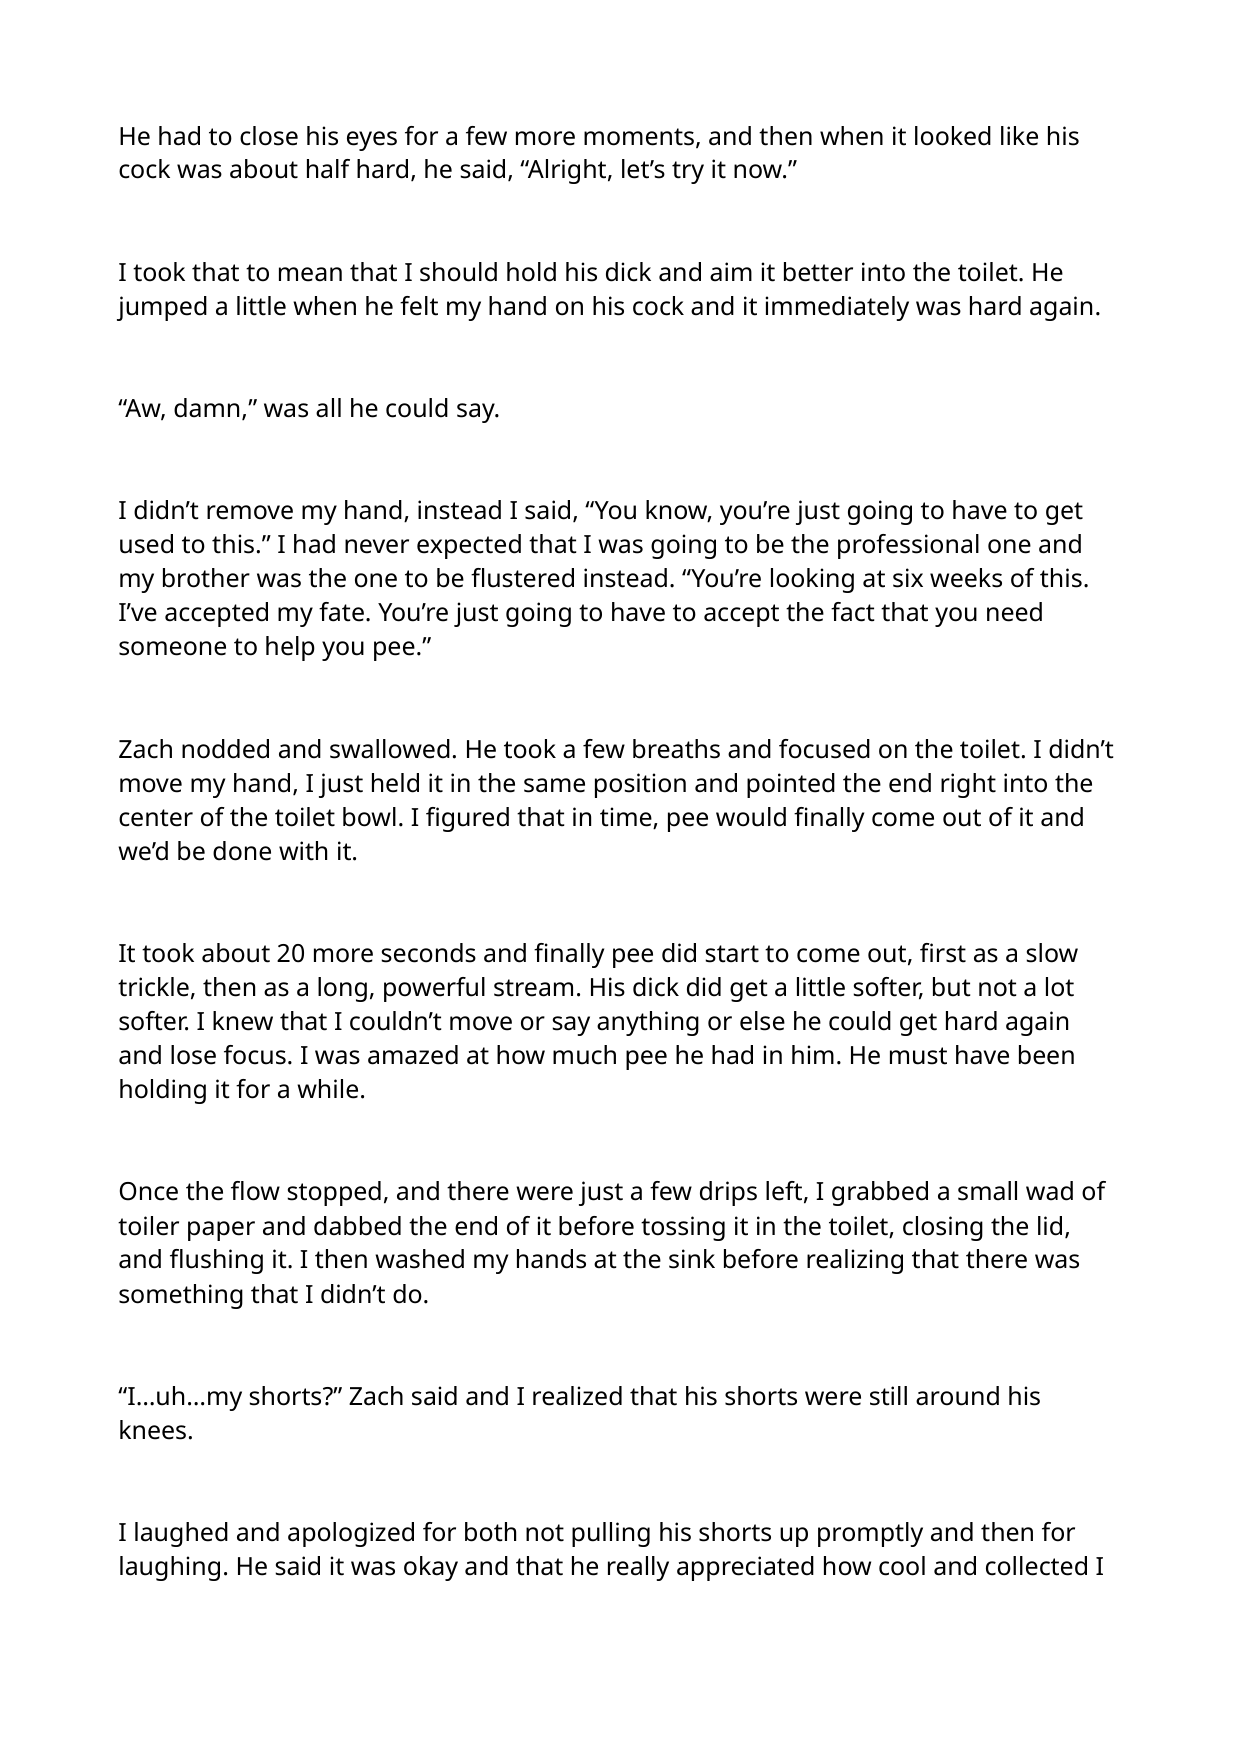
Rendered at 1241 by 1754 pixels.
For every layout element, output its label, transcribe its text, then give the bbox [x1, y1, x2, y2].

text Zach nodded and swallowed. He took a few breaths and focused on the toilet. I didn’t move my hand, I just held it in the same position and pointed the end right into the center of the toilet bowl. I figured that in time, pee would finally come out of it and we’d be done with it. [118, 731, 1122, 867]
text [118, 1515, 1122, 1583]
text Once the flow stopped, and there were just a few drips left, I grabbed a small wad of toiler paper and dabbed the end of it before tossing it in the toilet, closing the lid, and flushing it. I then washed my hands at the sink before realizing that there was something that I didn’t do. [118, 1174, 1122, 1310]
text I didn’t remove my hand, instead I said, “You know, you’re just going to have to get used to this.” I had never expected that I was going to be the professional one and my brother was the one to be flustered instead. “You’re looking at six weeks of this. I’ve accepted my fate. You’re just going to have to accept the fact that you need someone to help you pee.” [118, 493, 1122, 663]
text “I…uh…my shorts?” Zach said and I realized that his shorts were still around his knees. [118, 1378, 1122, 1447]
text It took about 20 more seconds and finally pee did start to come out, first as a slow trickle, then as a long, powerful stream. His dick did get a little softer, but not a lot softer. I knew that I couldn’t move or say anything or else he could get hard again and lose focus. I was amazed at how much pee he had in him. He must have been holding it for a while. [118, 936, 1122, 1106]
text He had to close his eyes for a few more moments, and then when it looked like his cock was about half hard, he said, “Alright, let’s try it now.” [118, 118, 1122, 186]
text I took that to mean that I should hold his dick and aim it better into the toilet. He jumped a little when he felt my hand on his cock and it immediately was hard again. [118, 254, 1122, 322]
text “Aw, damn,” was all he could say. [118, 391, 1122, 425]
